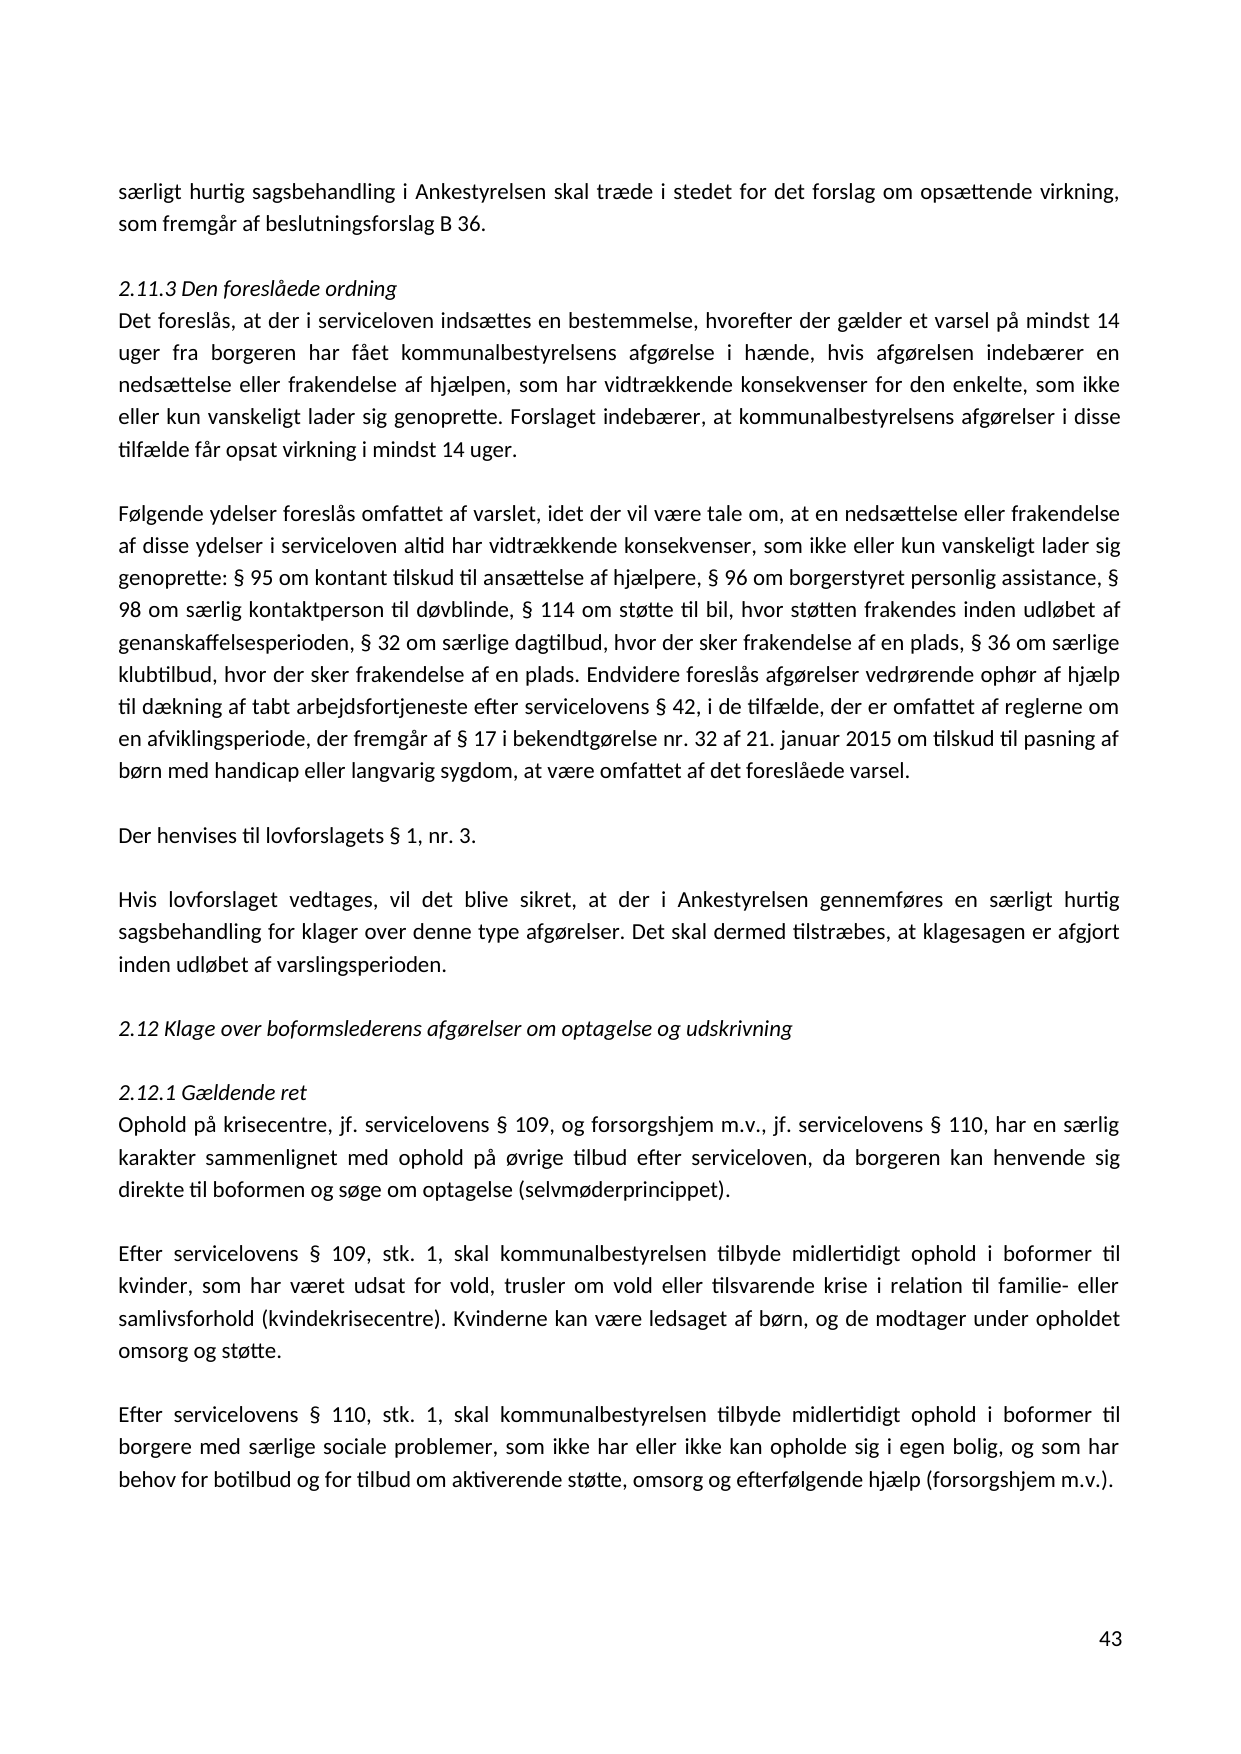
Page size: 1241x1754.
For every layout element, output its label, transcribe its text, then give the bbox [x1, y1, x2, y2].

text 2.12 Klage over boformslederens afgørelser om optagelse og udskrivning [118, 1014, 1122, 1042]
text 2.12.1 Gældende ret [118, 1078, 1122, 1106]
text Efter servicelovens § 109, stk. 1, skal kommunalbestyrelsen tilbyde midlertidigt ophold i boformer til kvinder, som har været udsat for vold, trusler om vold eller tilsvarende krise i relation til familie- eller samlivsforhold (kvindekrisecentre). Kvinderne kan være ledsaget af børn, og de modtager under opholdet omsorg og støtte. [118, 1239, 1122, 1364]
text Ophold på krisecentre, jf. servicelovens § 109, og forsorgshjem m.v., jf. servicelovens § 110, har en særlig karakter sammenlignet med ophold på øvrige tilbud efter serviceloven, da borgeren kan henvende sig direkte til boformen og søge om optagelse (selvmøderprincippet). [118, 1111, 1122, 1203]
text Der henvises til lovforslagets § 1, nr. 3. [118, 821, 1122, 849]
text 2.11.3 Den foreslåede ordning [118, 274, 1122, 302]
text Det foreslås, at der i serviceloven indsættes en bestemmelse, hvorefter der gælder et varsel på mindst 14 uger fra borgeren har fået kommunalbestyrelsens afgørelse i hænde, hvis afgørelsen indebærer en nedsættelse eller frakendelse af hjælpen, som har vidtrækkende konsekvenser for den enkelte, som ikke eller kun vanskeligt lader sig genoprette. Forslaget indebærer, at kommunalbestyrelsens afgørelser i disse tilfælde får opsat virkning i mindst 14 uger. [118, 306, 1122, 463]
text Hvis lovforslaget vedtages, vil det blive sikret, at der i Ankestyrelsen gennemføres en særligt hurtig sagsbehandling for klager over denne type afgørelser. Det skal dermed tilstræbes, at klagesagen er afgjort inden udløbet af varslingsperioden. [118, 885, 1122, 978]
text Efter servicelovens § 110, stk. 1, skal kommunalbestyrelsen tilbyde midlertidigt ophold i boformer til borgere med særlige sociale problemer, som ikke har eller ikke kan opholde sig i egen bolig, og som har behov for botilbud og for tilbud om aktiverende støtte, omsorg og efterfølgende hjælp (forsorgshjem m.v.). [118, 1400, 1122, 1493]
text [118, 177, 1122, 237]
text Følgende ydelser foreslås omfattet af varslet, idet der vil være tale om, at en nedsættelse eller frakendelse af disse ydelser i serviceloven altid har vidtrækkende konsekvenser, som ikke eller kun vanskeligt lader sig genoprette: § 95 om kontant tilskud til ansættelse af hjælpere, § 96 om borgerstyret personlig assistance, § 98 om særlig kontaktperson til døvblinde, § 114 om støtte til bil, hvor støtten frakendes inden udløbet af genanskaffelsesperioden, § 32 om særlige dagtilbud, hvor der sker frakendelse af en plads, § 36 om særlige klubtilbud, hvor der sker frakendelse af en plads. Endvidere foreslås afgørelser vedrørende ophør af hjælp til dækning af tabt arbejdsfortjeneste efter servicelovens § 42, i de tilfælde, der er omfattet af reglerne om en afviklingsperiode, der fremgår af § 17 i bekendtgørelse nr. 32 af 21. januar 2015 om tilskud til pasning af børn med handicap eller langvarig sygdom, at være omfattet af det foreslåede varsel. [118, 499, 1122, 784]
